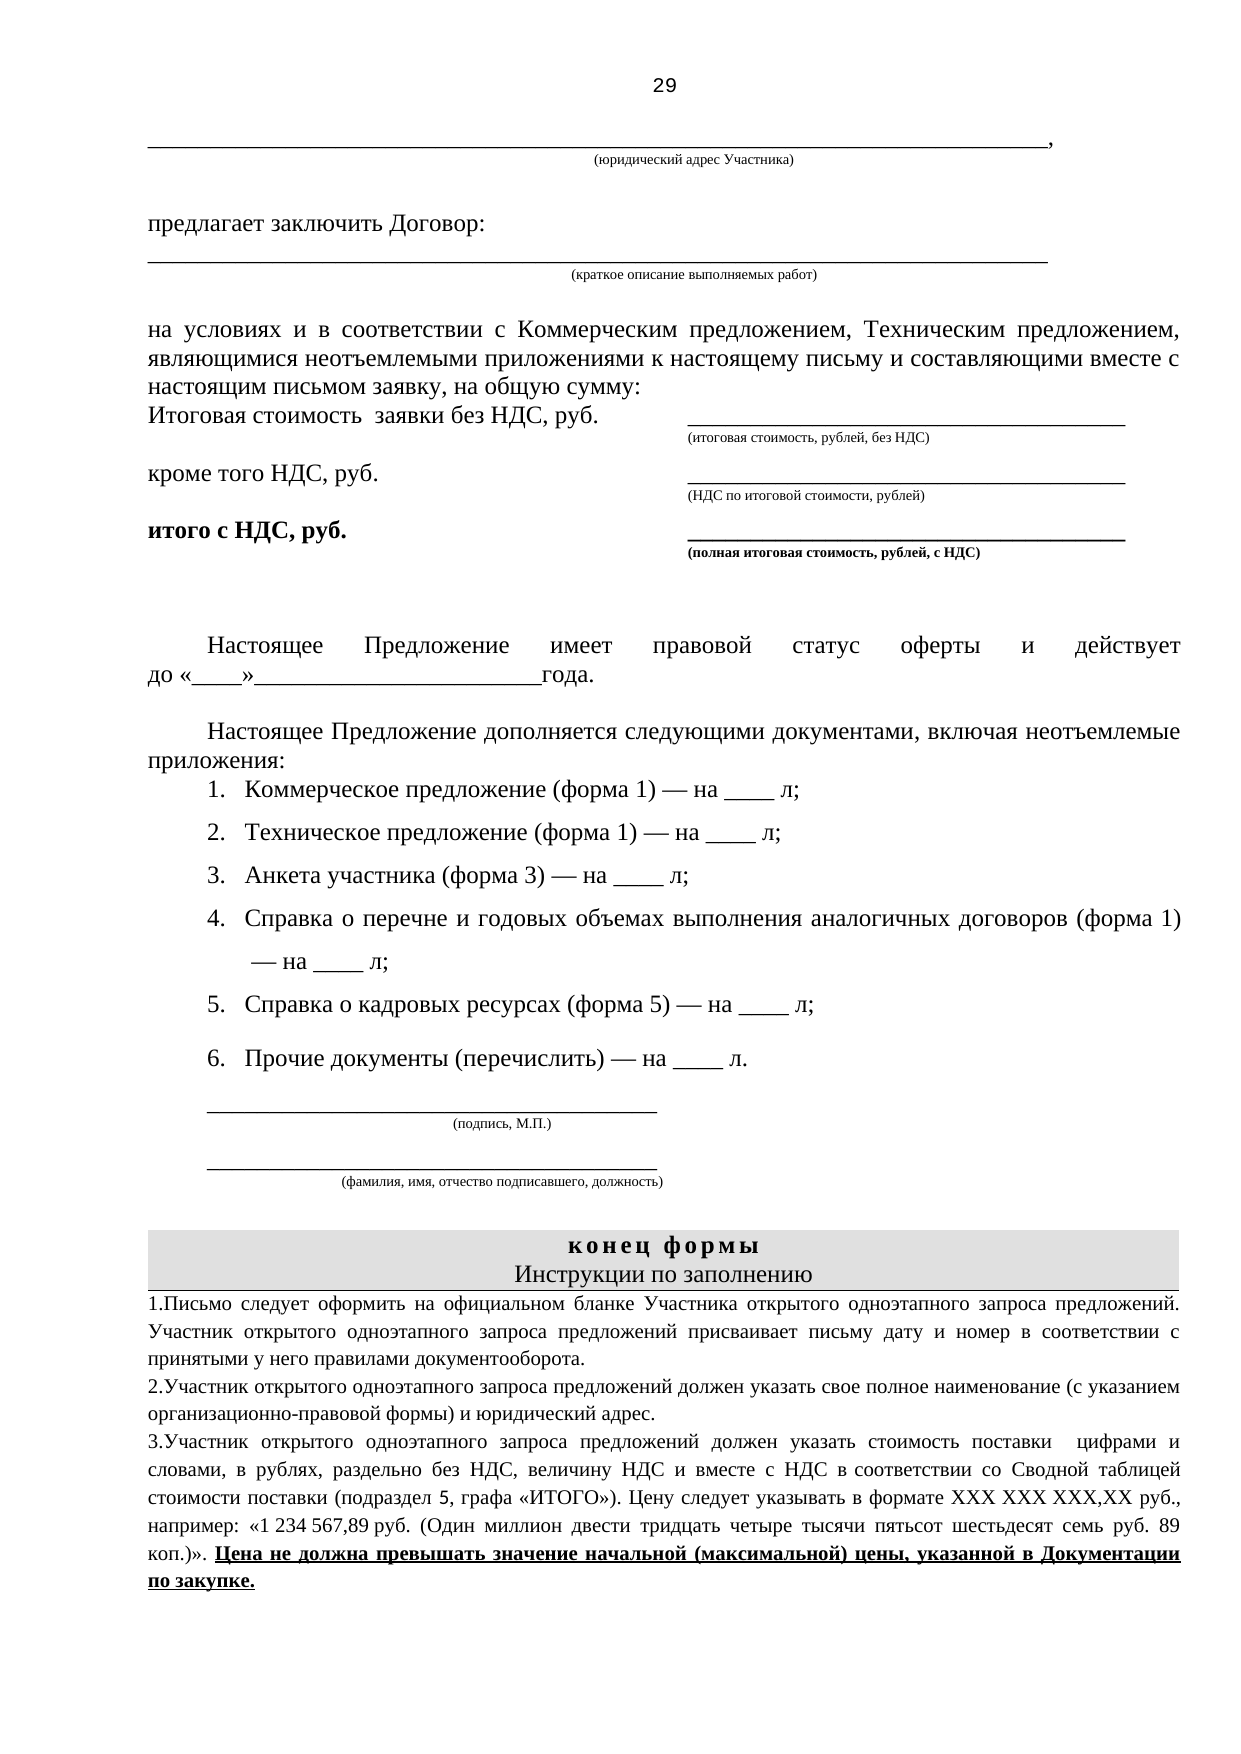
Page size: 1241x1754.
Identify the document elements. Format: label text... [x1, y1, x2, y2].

text Настоящее Предложение дополняется следующими документами, включая неотъемлемые приложения: [148, 716, 1181, 774]
table_header Итоговая стоимость заявки без НДС, руб. [136, 400, 676, 458]
list Анкета участника (форма 3) — на ____ л; [207, 860, 1181, 889]
text ________________________________________________________________________ [148, 237, 1181, 266]
text конец формы [148, 1230, 1179, 1259]
list Техническое предложение (форма 2) — на ____ л; [207, 817, 1181, 846]
text 2.Участник открытого одноэтапного запроса предложений должен указать свое полное наименование (с указанием организационно-правовой формы) и юридический адрес. [148, 1374, 1181, 1425]
text (подпись, М.П.) [148, 1115, 797, 1144]
text 1.Письмо следует оформить на официальном бланке Участника открытого одноэтапного запроса предложений. Участник открытого одноэтапного запроса предложений присваивает письму дату и номер в соответствии с принятыми у него правилами документооборота. [148, 1291, 1181, 1370]
text Настоящее Предложение имеет правовой статус оферты и действует до «____»_______________________года. [148, 630, 1181, 688]
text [148, 122, 1181, 151]
text ____________________________________ [148, 1087, 1181, 1115]
list Прочие документы (перечислить) — на ____ л. [207, 1043, 1181, 1072]
text предлагает заключить Договор: [148, 208, 1181, 237]
list Коммерческое предложение (форма 1) — на ____ л; [207, 774, 1181, 803]
text (юридический адрес Участника) [148, 151, 1181, 180]
text 3.Участник открытого одноэтапного запроса предложений должен указать стоимость поставки цифрами и словами, в рублях, раздельно без НДС, величину НДС и вместе с НДС в соответствии со Сводной таблицей стоимости поставки (подраздел 6, графа «ИТОГО»). Цену следует указывать в формате ХХХ ХХХ ХХХ,ХХ руб., например: «1 234 567,89 руб. (Один миллион двести тридцать четыре тысячи пятьсот шестьдесят семь руб. 89 коп.)». Цена не должна превышать значение начальной (максимальной) цены, указанной в Документации по закупке. [148, 1429, 1181, 1592]
table_cell итого с НДС, руб. [136, 515, 676, 573]
list Справка о кадровых ресурсах (форма 5) — на ____ л; [207, 989, 1181, 1018]
table_cell ___________________________________ (НДС по итоговой стоимости, рублей) [676, 458, 1216, 515]
text (фамилия, имя, отчество подписавшего, должность) [148, 1173, 797, 1202]
text Инструкции по заполнению [148, 1259, 1179, 1290]
list Справка о перечне и годовых объемах выполнения аналогичных договоров (форма 4) — на ____ л; [207, 903, 1181, 975]
table_cell ___________________________________ (полная итоговая стоимость, рублей, с НДС) [676, 515, 1216, 573]
text ____________________________________ [148, 1144, 1181, 1173]
table_cell кроме того НДС, руб. [136, 458, 676, 515]
table_header ___________________________________ (итоговая стоимость, рублей, без НДС) [676, 400, 1216, 458]
text (краткое описание выполняемых работ) [148, 266, 1181, 295]
text на условиях и в соответствии с Коммерческим предложением, Техническим предложением, являющимися неотъемлемыми приложениями к настоящему письму и составляющими вместе с настоящим письмом заявку, на общую сумму: [148, 314, 1181, 400]
